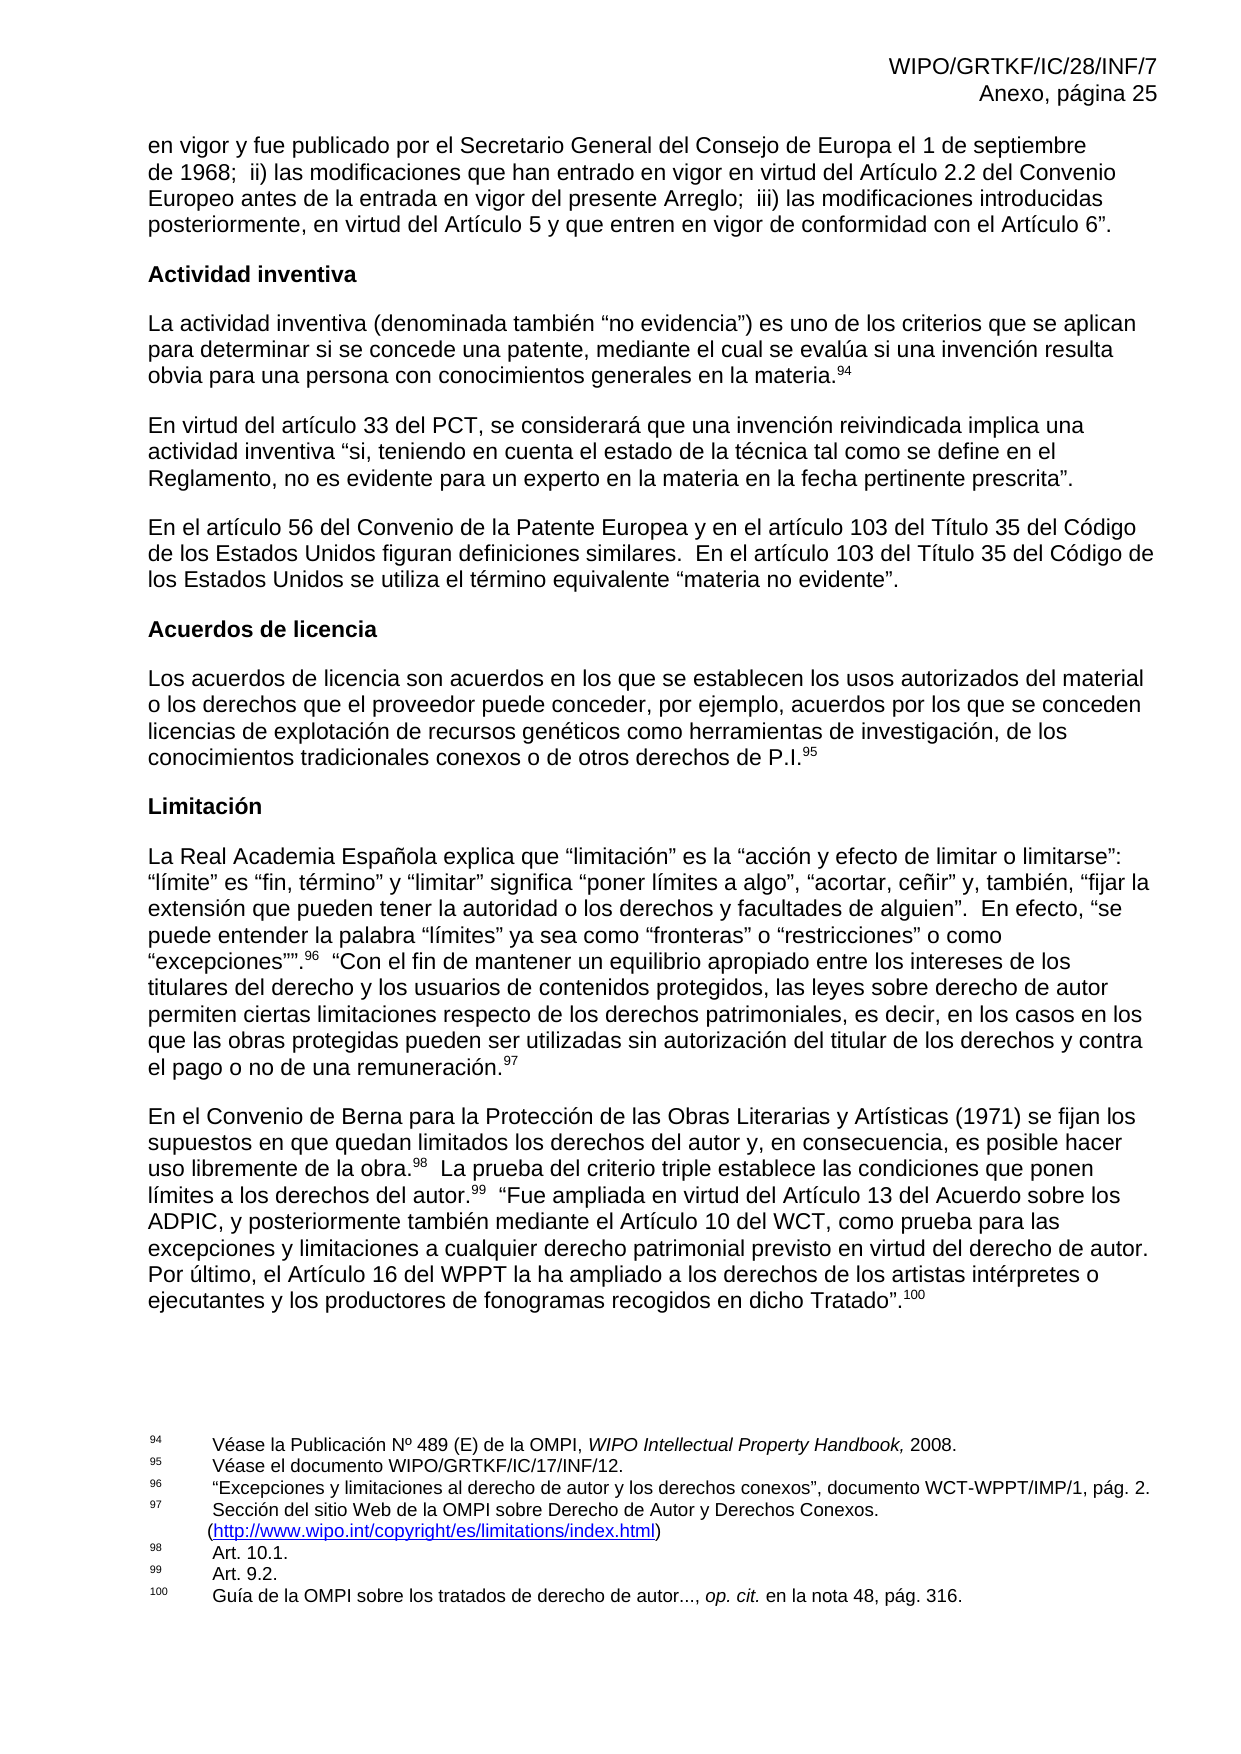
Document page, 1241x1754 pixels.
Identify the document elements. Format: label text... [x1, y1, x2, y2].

list En el artículo 56 del Convenio de la Patente Europea y en el artículo 103 del Título 35 del Código de los Estados Unidos figuran definiciones similares. En el artículo 103 del Título 35 del Código de los Estados Unidos se utiliza el término equivalente “materia no evidente”. [148, 514, 1157, 593]
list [148, 132, 1157, 238]
list La Real Academia Española explica que “limitación” es la “acción y efecto de limitar o limitarse”: “límite” es “fin, término” y “limitar” significa “poner límites a algo”, “acortar, ceñir” y, también, “fijar la extensión que pueden tener la autoridad o los derechos y facultades de alguien”. En efecto, “se puede entender la palabra “límites” ya sea como “fronteras” o “restricciones” o como “excepciones””. “Con el fin de mantener un equilibrio apropiado entre los intereses de los titulares del derecho y los usuarios de contenidos protegidos, las leyes sobre derecho de autor permiten ciertas limitaciones respecto de los derechos patrimoniales, es decir, en los casos en los que las obras protegidas pueden ser utilizadas sin autorización del titular de los derechos y contra el pago o no de una remuneración. [148, 843, 1157, 1080]
list En virtud del artículo 33 del PCT, se considerará que una invención reivindicada implica una actividad inventiva “si, teniendo en cuenta el estado de la técnica tal como se define en el Reglamento, no es evidente para un experto en la materia en la fecha pertinente prescrita”. [148, 412, 1157, 491]
list Actividad inventiva [148, 261, 1157, 287]
list Los acuerdos de licencia son acuerdos en los que se establecen los usos autorizados del material o los derechos que el proveedor puede conceder, por ejemplo, acuerdos por los que se conceden licencias de explotación de recursos genéticos como herramientas de investigación, de los conocimientos tradicionales conexos o de otros derechos de P.I. [148, 665, 1157, 770]
list La actividad inventiva (denominada también “no evidencia”) es uno de los criterios que se aplican para determinar si se concede una patente, mediante el cual se evalúa si una invención resulta obvia para una persona con conocimientos generales en la materia. [148, 310, 1157, 389]
list Limitación [148, 793, 1157, 820]
list Acuerdos de licencia [148, 616, 1157, 642]
list En el Convenio de Berna para la Protección de las Obras Literarias y Artísticas (1971) se fijan los supuestos en que quedan limitados los derechos del autor y, en consecuencia, es posible hacer uso libremente de la obra. La prueba del criterio triple establece las condiciones que ponen límites a los derechos del autor. “Fue ampliada en virtud del Artículo 13 del Acuerdo sobre los ADPIC, y posteriormente también mediante el Artículo 10 del WCT, como prueba para las excepciones y limitaciones a cualquier derecho patrimonial previsto en virtud del derecho de autor. Por último, el Artículo 16 del WPPT la ha ampliado a los derechos de los artistas intérpretes o ejecutantes y los productores de fonogramas recogidos en dicho Tratado”. [148, 1103, 1157, 1313]
